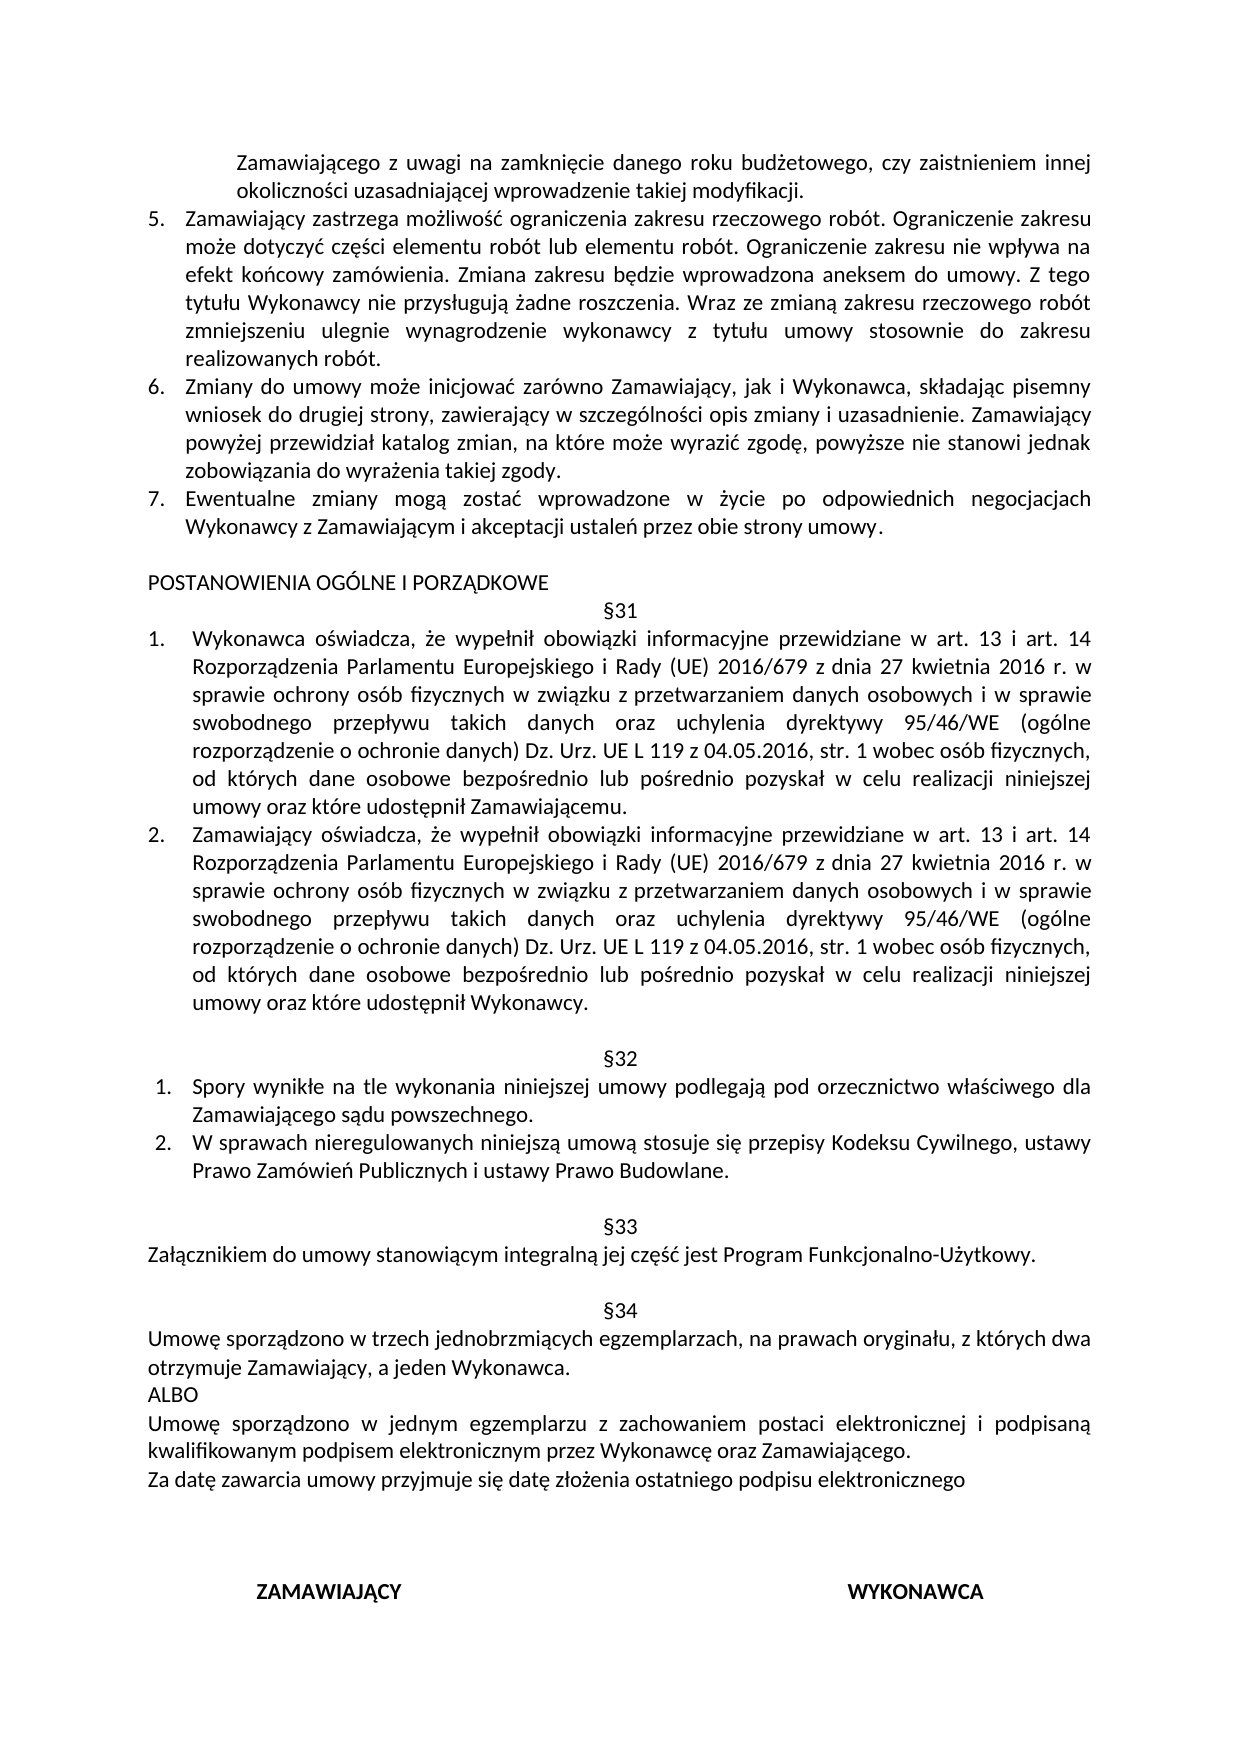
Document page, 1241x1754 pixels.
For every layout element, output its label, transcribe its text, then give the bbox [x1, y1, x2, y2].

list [199, 148, 1092, 204]
list Spory wynikłe na tle wykonania niniejszej umowy podlegają pod orzecznictwo właściwego dla Zamawiającego sądu powszechnego. [154, 1072, 1092, 1128]
list Zamawiający zastrzega możliwość ograniczenia zakresu rzeczowego robót. Ograniczenie zakresu może dotyczyć części elementu robót lub elementu robót. Ograniczenie zakresu nie wpływa na efekt końcowy zamówienia. Zmiana zakresu będzie wprowadzona aneksem do umowy. Z tego tytułu Wykonawcy nie przysługują żadne roszczenia. Wraz ze zmianą zakresu rzeczowego robót zmniejszeniu ulegnie wynagrodzenie wykonawcy z tytułu umowy stosownie do zakresu realizowanych robót. [148, 204, 1092, 372]
text Załącznikiem do umowy stanowiącym integralną jej część jest Program Funkcjonalno-Użytkowy. [148, 1241, 1092, 1268]
list Wykonawca oświadcza, że wypełnił obowiązki informacyjne przewidziane w art. 13 i art. 14 Rozporządzenia Parlamentu Europejskiego i Rady (UE) 2016/679 z dnia 27 kwietnia 2016 r. w sprawie ochrony osób fizycznych w związku z przetwarzaniem danych osobowych i w sprawie swobodnego przepływu takich danych oraz uchylenia dyrektywy 95/46/WE (ogólne rozporządzenie o ochronie danych) Dz. Urz. UE L 119 z 04.05.2016, str. 1 wobec osób fizycznych, od których dane osobowe bezpośrednio lub pośrednio pozyskał w celu realizacji niniejszej umowy oraz które udostępnił Zamawiającemu. [148, 624, 1092, 820]
list Ewentualne zmiany mogą zostać wprowadzone w życie po odpowiednich negocjacjach Wykonawcy z Zamawiającym i akceptacji ustaleń przez obie strony umowy. [148, 484, 1092, 540]
text Za datę zawarcia umowy przyjmuje się datę złożenia ostatniego podpisu elektronicznego [148, 1465, 1092, 1493]
subtitle POSTANOWIENIA OGÓLNE I PORZĄDKOWE [148, 568, 1092, 596]
text ALBO [148, 1381, 1092, 1409]
subtitle §33 [148, 1212, 1092, 1241]
list Zmiany do umowy może inicjować zarówno Zamawiający, jak i Wykonawca, składając pisemny wniosek do drugiej strony, zawierający w szczególności opis zmiany i uzasadnienie. Zamawiający powyżej przewidział katalog zmian, na które może wyrazić zgodę, powyższe nie stanowi jednak zobowiązania do wyrażenia takiej zgody. [148, 372, 1092, 484]
list Zamawiający oświadcza, że wypełnił obowiązki informacyjne przewidziane w art. 13 i art. 14 Rozporządzenia Parlamentu Europejskiego i Rady (UE) 2016/679 z dnia 27 kwietnia 2016 r. w sprawie ochrony osób fizycznych w związku z przetwarzaniem danych osobowych i w sprawie swobodnego przepływu takich danych oraz uchylenia dyrektywy 95/46/WE (ogólne rozporządzenie o ochronie danych) Dz. Urz. UE L 119 z 04.05.2016, str. 1 wobec osób fizycznych, od których dane osobowe bezpośrednio lub pośrednio pozyskał w celu realizacji niniejszej umowy oraz które udostępnił Wykonawcy. [148, 820, 1092, 1016]
text §34 [148, 1297, 1092, 1324]
text ZAMAWIAJĄCY WYKONAWCA [148, 1577, 1092, 1605]
text Umowę sporządzono w trzech jednobrzmiących egzemplarzach, na prawach oryginału, z których dwa otrzymuje Zamawiający, a jeden Wykonawca. [148, 1324, 1092, 1381]
text Umowę sporządzono w jednym egzemplarzu z zachowaniem postaci elektronicznej i podpisaną kwalifikowanym podpisem elektronicznym przez Wykonawcę oraz Zamawiającego. [148, 1409, 1092, 1465]
subtitle §31 [148, 596, 1092, 624]
list W sprawach nieregulowanych niniejszą umową stosuje się przepisy Kodeksu Cywilnego, ustawy Prawo Zamówień Publicznych i ustawy Prawo Budowlane. [154, 1128, 1092, 1184]
subtitle §32 [148, 1044, 1092, 1072]
